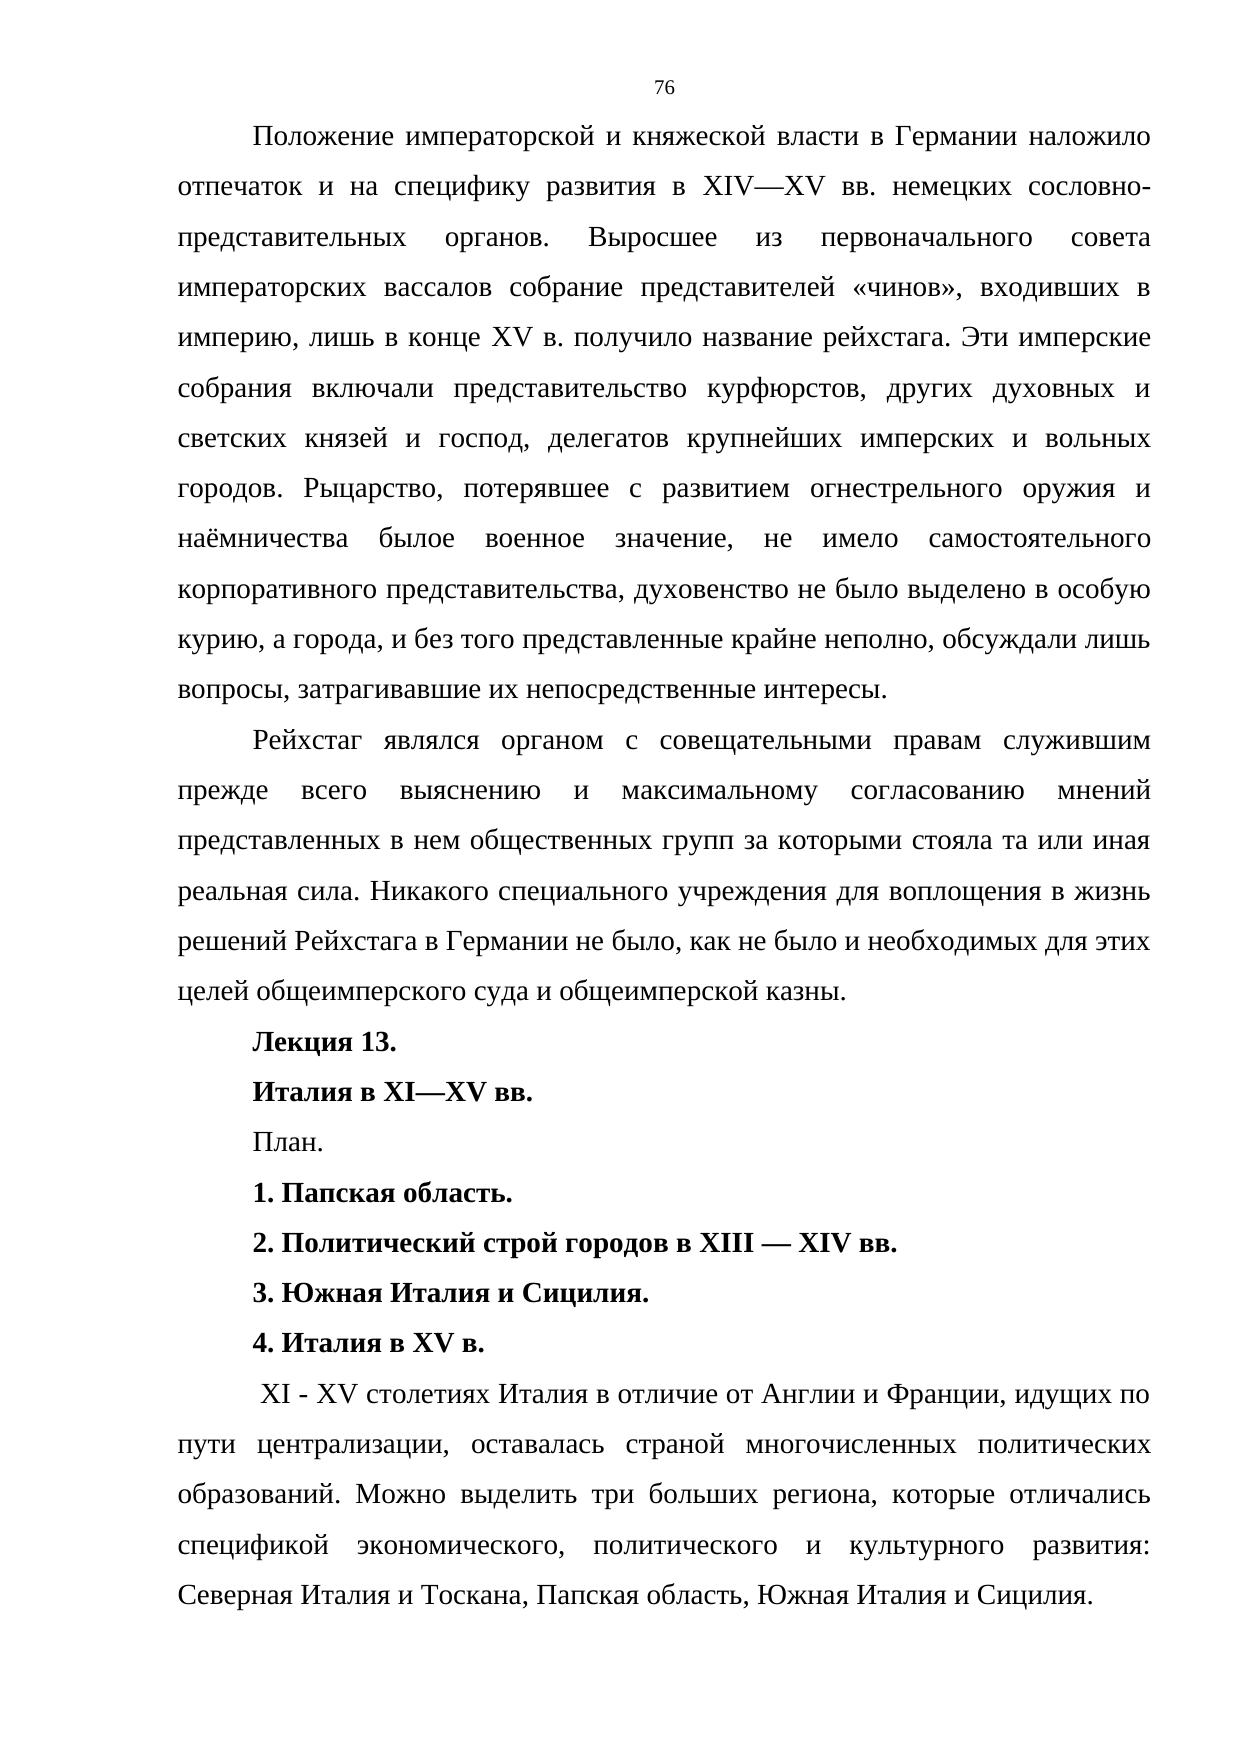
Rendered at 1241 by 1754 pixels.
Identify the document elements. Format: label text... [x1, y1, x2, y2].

text Рейхстаг являлся органом с совещательными правам служившим прежде всего выяснению и максимальному согласованию мнений представленных в нем общественных групп за которыми стояла та или иная реальная сила. Никакого специального учреждения для воплощения в жизнь решений Рeйхстага в Германии не было, как не было и необходимых для этих целей общеимперского суда и общеимперской казны. [177, 722, 1152, 1007]
text Положение императорской и княжеской власти в Германии наложило отпечаток и на специфику развития в XIV—XV вв. немецких сословно-представительных органов. Выросшее из первоначального совета императорских вассалов собрание представителей «чинов», входивших в империю, лишь в конце XV в. получило название рейхстага. Эти имперские собрания включали представительство курфюрстов, других духовных и светских князей и господ, делегатов крупнейших имперских и вольных городов. Рыцарство, потерявшее с развитием огнестрельного оружия и наёмничества былое военное значение, не имело самостоятельного корпоративного представительства, духовенство не было выделено в особую курию, а города, и без того представленные крайне неполно, обсуждали лишь вопросы, затрагивавшие их непосредственные интересы. [177, 118, 1152, 705]
text 4. Италия в XV в. [177, 1326, 1152, 1359]
text План. [177, 1124, 1152, 1158]
text 3. Южная Италия и Сицилия. [177, 1275, 1152, 1309]
text 2. Политический строй городов в XIII — XIV вв. [177, 1225, 1152, 1258]
text XI - XV столетиях Италия в отличие от Англии и Франции, идущих по пути централизации, оставалась страной многочисленных политических образований. Можно выделить три больших региона, которые отличались спецификой экономического, политического и культурного развития: Северная Италия и Тоскана, Папская область, Южная Италия и Сицилия. [177, 1376, 1152, 1611]
text Италия в XI—XV вв. [177, 1074, 1152, 1108]
text Лекция 13. [177, 1024, 1152, 1057]
text 1. Папская область. [177, 1175, 1152, 1208]
